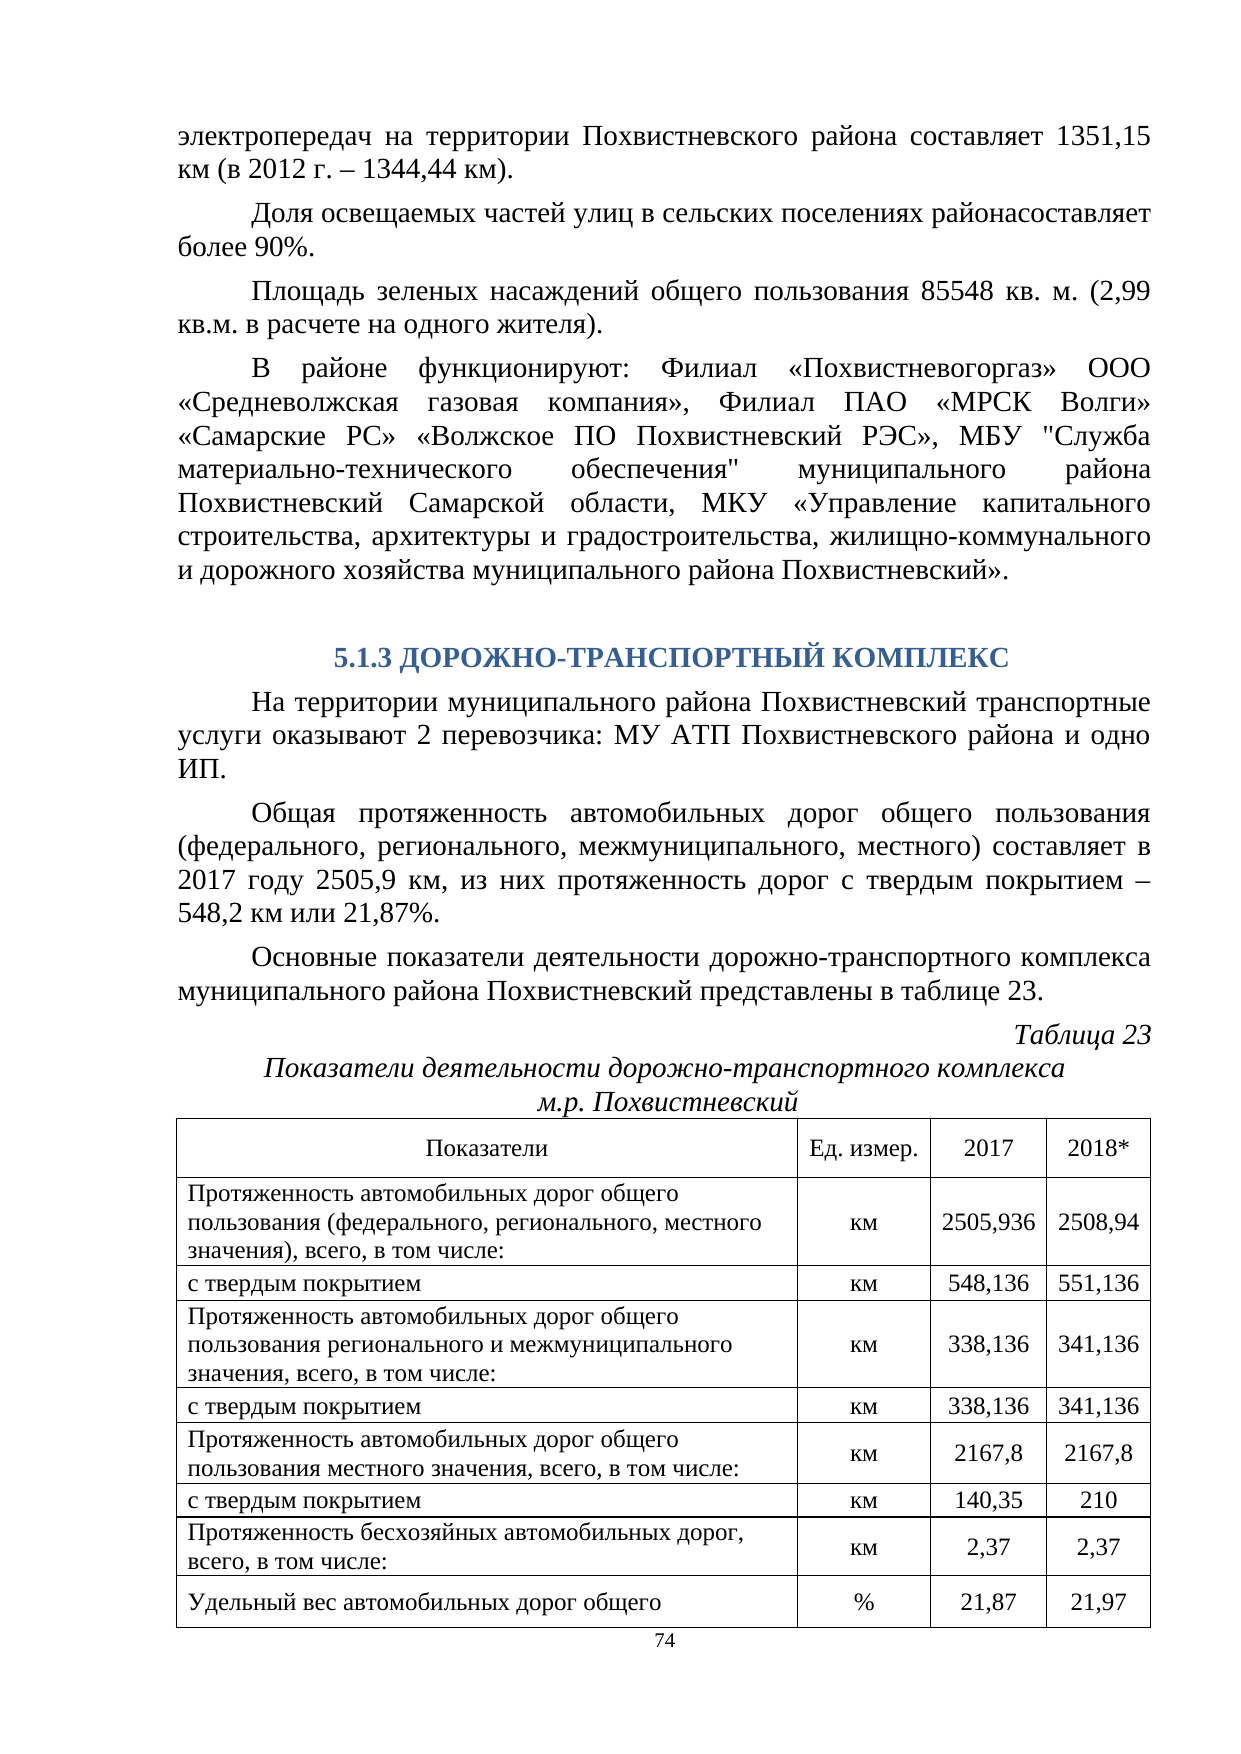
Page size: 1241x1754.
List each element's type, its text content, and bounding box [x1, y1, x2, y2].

text Показатели деятельности дорожно-транспортного комплекса [177, 1050, 1152, 1084]
table_cell 341,136 [1047, 1301, 1150, 1387]
table_cell 2508,94 [1047, 1178, 1150, 1264]
table_cell км [798, 1423, 930, 1483]
table_header 2017 [931, 1119, 1046, 1177]
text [177, 118, 1152, 185]
table_cell Протяженность автомобильных дорог общего пользования регионального и межмуниципального значения, всего, в том числе: [177, 1301, 797, 1387]
text м.р. Похвистневский [177, 1084, 1152, 1117]
table_header 2018* [1047, 1119, 1150, 1177]
table_cell 341,136 [1047, 1388, 1150, 1422]
table_cell км [798, 1388, 930, 1422]
table_cell Протяженность автомобильных дорог общего пользования (федерального, регионального, местного значения), всего, в том числе: [177, 1178, 797, 1264]
text На территории муниципального района Похвистневский транспортные услуги оказывают 2 перевозчика: МУ АТП Похвистневского района и одно ИП. [177, 684, 1152, 784]
table_cell км [798, 1178, 930, 1264]
list Доля освещаемых частей улиц в сельских поселениях районасоставляет более 90%. [177, 196, 1152, 263]
text Таблица 23 [177, 1017, 1152, 1050]
list 5.1.3 ДОРОЖНО-ТРАНСПОРТНЫЙ КОМПЛЕКС [192, 640, 1152, 673]
table_cell 140,35 [931, 1484, 1046, 1516]
table_cell с твердым покрытием [177, 1388, 797, 1422]
text Основные показатели деятельности дорожно-транспортного комплекса муниципального района Похвистневский представлены в таблице 23. [177, 939, 1152, 1006]
table_cell км [798, 1518, 930, 1575]
table_cell 21,87 [931, 1576, 1046, 1627]
table_cell 338,136 [931, 1388, 1046, 1422]
table_cell км [798, 1484, 930, 1516]
table_cell Протяженность бесхозяйных автомобильных дорог, всего, в том числе: [177, 1518, 797, 1575]
table_cell 548,136 [931, 1266, 1046, 1300]
table_cell с твердым покрытием [177, 1484, 797, 1516]
table_cell 210 [1047, 1484, 1150, 1516]
table_cell 2,37 [931, 1518, 1046, 1575]
table_cell с твердым покрытием [177, 1266, 797, 1300]
table_cell 2167,8 [931, 1423, 1046, 1483]
text Общая протяженность автомобильных дорог общего пользования (федерального, регионального, межмуниципального, местного) составляет в 2017 году 2505,9 км, из них протяженность дорог с твердым покрытием – 548,2 км или 21,87%. [177, 795, 1152, 929]
table_cell км [798, 1266, 930, 1300]
table_cell Протяженность автомобильных дорог общего пользования местного значения, всего, в том числе: [177, 1423, 797, 1483]
table_cell 21,97 [1047, 1576, 1150, 1627]
text В районе функционируют: Филиал «Похвистневогоргаз» ООО «Средневолжская газовая компания», Филиал ПАО «МРСК Волги» «Самарские РС» «Волжское ПО Похвистневский РЭС», МБУ "Служба материально-технического обеспечения" муниципального района Похвистневский Самарской области, МКУ «Управление капитального строительства, архитектуры и градостроительства, жилищно-коммунального и дорожного хозяйства муниципального района Похвистневский». [177, 351, 1152, 585]
table_cell км [798, 1301, 930, 1387]
table_cell % [798, 1576, 930, 1627]
table_header Показатели [177, 1119, 797, 1177]
table_header Ед. измер. [798, 1119, 930, 1177]
table_cell 2,37 [1047, 1518, 1150, 1575]
table_cell 551,136 [1047, 1266, 1150, 1300]
table_cell 2167,8 [1047, 1423, 1150, 1483]
table_cell 2505,936 [931, 1178, 1046, 1264]
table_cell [177, 1576, 797, 1627]
table_cell 338,136 [931, 1301, 1046, 1387]
list Площадь зеленых насаждений общего пользования 85548 кв. м. (2,99 кв.м. в расчете на одного жителя). [177, 273, 1152, 340]
